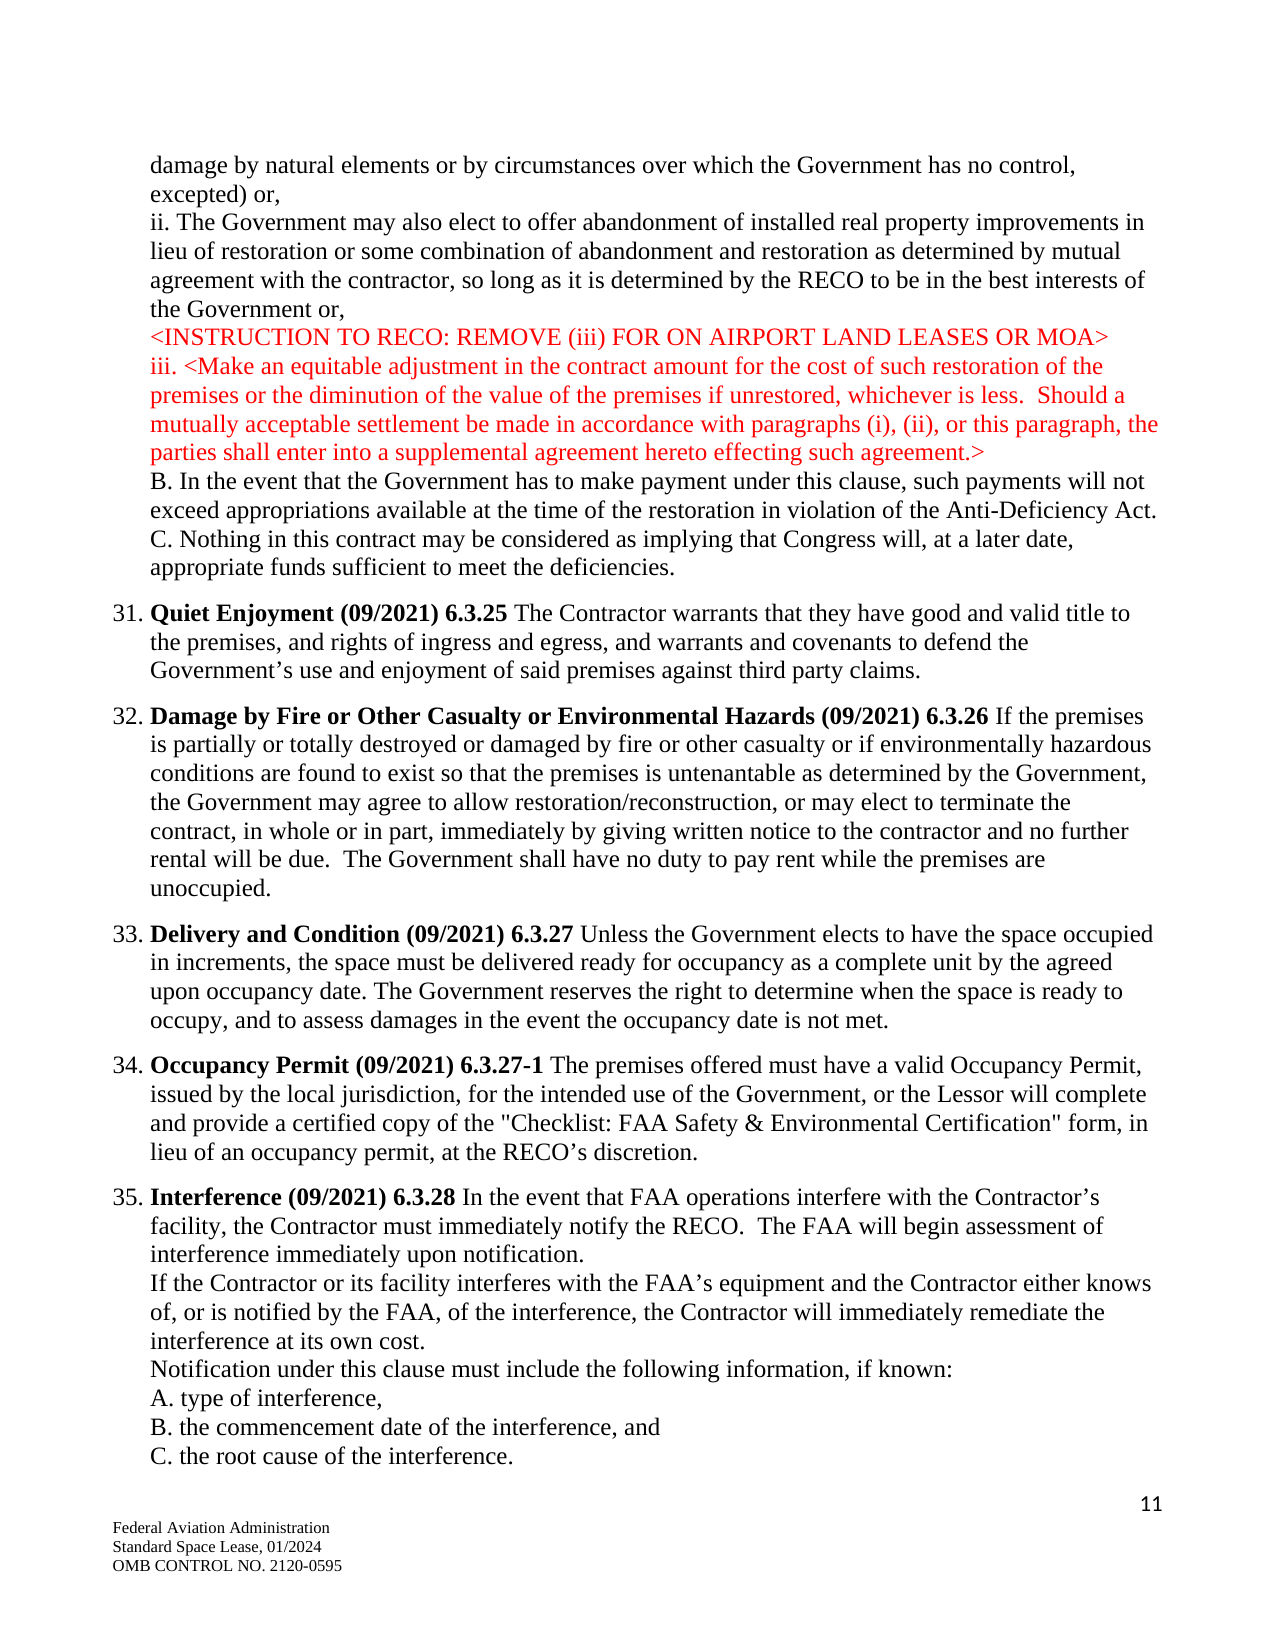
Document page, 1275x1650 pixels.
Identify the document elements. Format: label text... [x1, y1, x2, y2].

list Damage by Fire or Other Casualty or Environmental Hazards (09/2021) 6.3.26 Insert in all leases where the FAA pays rent. If the premises is partially or totally destroyed or damaged by fire or other casualty or if environmentally hazardous conditions are found to exist so that the premises is untenantable as determined by the Government, the Government may agree to allow restoration/reconstruction, or may elect to terminate the contract, in whole or in part, immediately by giving written notice to the contractor and no further rental will be due. The Government shall have no duty to pay rent while the premises are unoccupied. [112, 701, 1162, 902]
list Occupancy Permit (09/2021) 6.3.27-1 Insert in all standard space leases. The premises offered must have a valid Occupancy Permit, issued by the local jurisdiction, for the intended use of the Government, or the Lessor will complete and provide a certified copy of the "Checklist: FAA Safety & Environmental Certification" form, in lieu of an occupancy permit, at the RECO’s discretion. [112, 1050, 1162, 1165]
list Delivery and Condition (09/2021) 6.3.27 Insert in all standard space leases and antenna and equipment space leases. Unless the Government elects to have the space occupied in increments, the space must be delivered ready for occupancy as a complete unit by the agreed upon occupancy date. The Government reserves the right to determine when the space is ready to occupy, and to assess damages in the event the occupancy date is not met. [112, 919, 1162, 1034]
list Interference (09/2021) 6.3.28 Insert in all real estate contracts except outgrants, on-airport land leases, and MOAs. In the event that FAA operations interfere with the Contractor’s facility, the Contractor must immediately notify the RECO. The FAA will begin assessment of interference immediately upon notification. If the Contractor or its facility interferes with the FAA’s equipment and the Contractor either knows of, or is notified by the FAA, of the interference, the Contractor will immediately remediate the interference at its own cost. Notification under this clause must include the following information, if known: A. type of interference, B. the commencement date of the interference, and C. the root cause of the interference. [112, 1182, 1162, 1469]
list Quiet Enjoyment (09/2021) 6.3.25 Insert in all real estate contracts except outgrants. The Contractor warrants that they have good and valid title to the premises, and rights of ingress and egress, and warrants and covenants to defend the Government’s use and enjoyment of said premises against third party claims. [112, 598, 1162, 684]
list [112, 150, 1162, 581]
